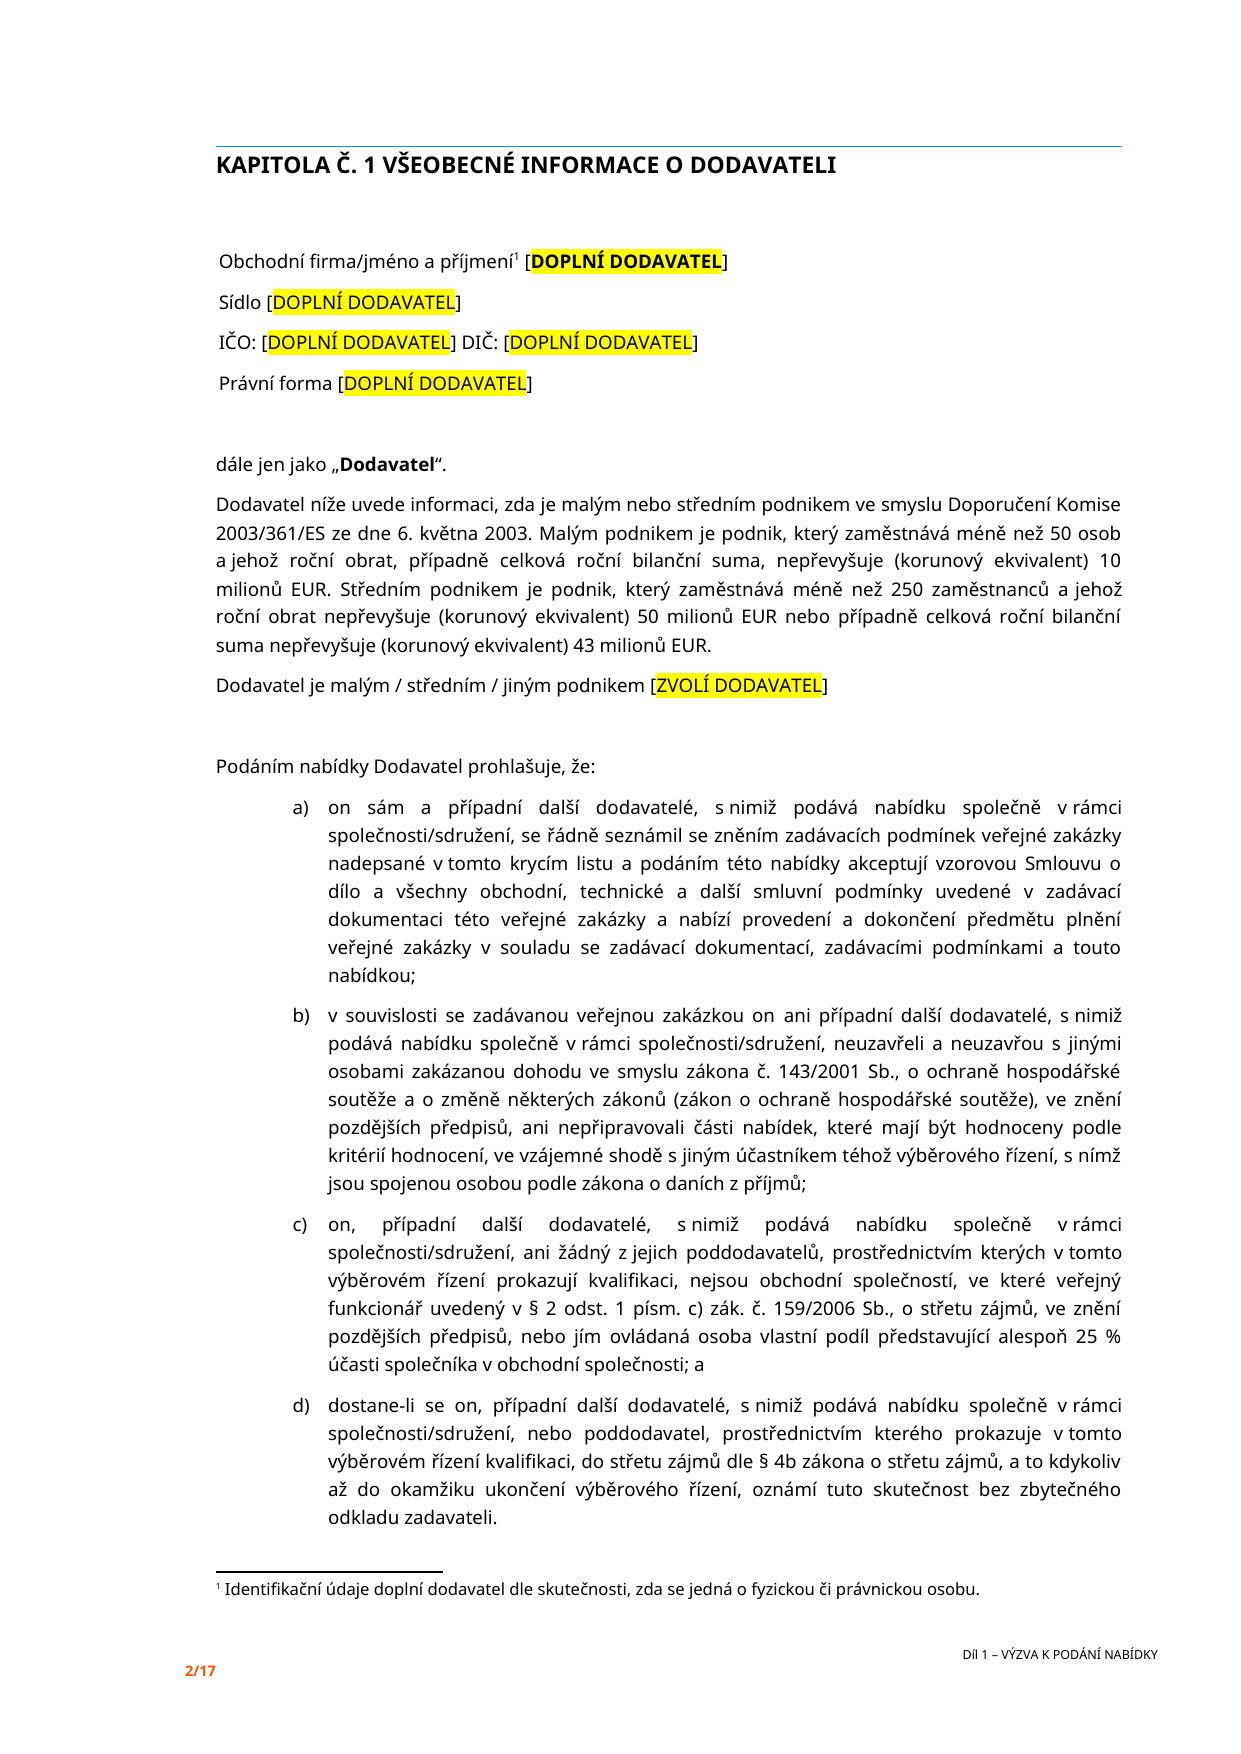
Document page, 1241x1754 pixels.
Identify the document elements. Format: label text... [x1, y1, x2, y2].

text on sám a případní další dodavatelé, s nimiž podává nabídku společně v rámci společnosti/sdružení, se řádně seznámil se zněním zadávacích podmínek veřejné zakázky nadepsané v tomto krycím listu a podáním této nabídky akceptují vzorovou Smlouvu o dílo a všechny obchodní, technické a další smluvní podmínky uvedené v zadávací dokumentaci této veřejné zakázky a nabízí provedení a dokončení předmětu plnění veřejné zakázky v souladu se zadávací dokumentací, zadávacími podmínkami a touto nabídkou; [292, 794, 1122, 988]
text Dodavatel níže uvede informaci, zda je malým nebo středním podnikem ve smyslu Doporučení Komise 2003/361/ES ze dne 6. května 2003. Malým podnikem je podnik, který zaměstnává méně než 50 osob a jehož roční obrat, případně celková roční bilanční suma, nepřevyšuje (korunový ekvivalent) 10 milionů EUR. Středním podnikem je podnik, který zaměstnává méně než 250 zaměstnanců a jehož roční obrat nepřevyšuje (korunový ekvivalent) 50 milionů EUR nebo případně celková roční bilanční suma nepřevyšuje (korunový ekvivalent) 43 milionů EUR. [216, 492, 1122, 657]
text Právní forma [DOPLNÍ DODAVATEL] [218, 370, 344, 396]
text Podáním nabídky Dodavatel prohlašuje, že: [216, 753, 1122, 779]
text v souvislosti se zadávanou veřejnou zakázkou on ani případní další dodavatelé, s nimiž podává nabídku společně v rámci společnosti/sdružení, neuzavřeli a neuzavřou s jinými osobami zakázanou dohodu ve smyslu zákona č. 143/2001 Sb., o ochraně hospodářské soutěže a o změně některých zákonů (zákon o ochraně hospodářské soutěže), ve znění pozdějších předpisů, ani nepřipravovali části nabídek, které mají být hodnoceny podle kritérií hodnocení, ve vzájemné shodě s jiným účastníkem téhož výběrového řízení, s nímž jsou spojenou osobou podle zákona o daních z příjmů; [292, 1003, 1122, 1196]
text IČO: [DOPLNÍ DODAVATEL] DIČ: [DOPLNÍ DODAVATEL] [692, 330, 1122, 355]
text Obchodní firma/jméno a příjmení [DOPLNÍ DODAVATEL] [722, 249, 1122, 274]
text dále jen jako „Dodavatel“. [216, 451, 1122, 477]
text Právní forma [DOPLNÍ DODAVATEL] [526, 370, 1122, 396]
text on, případní další dodavatelé, s nimiž podává nabídku společně v rámci společnosti/sdružení, ani žádný z jejich poddodavatelů, prostřednictvím kterých v tomto výběrovém řízení prokazují kvalifikaci, nejsou obchodní společností, ve které veřejný funkcionář uvedený v § 2 odst. 1 písm. c) zák. č. 159/2006 Sb., o střetu zájmů, ve znění pozdějších předpisů, nebo jím ovládaná osoba vlastní podíl představující alespoň 25 % účasti společníka v obchodní společnosti; a [292, 1211, 1122, 1377]
text dostane-li se on, případní další dodavatelé, s nimiž podává nabídku společně v rámci společnosti/sdružení, nebo poddodavatel, prostřednictvím kterého prokazuje v tomto výběrovém řízení kvalifikaci, do střetu zájmů dle § 4b zákona o střetu zájmů, a to kdykoliv až do okamžiku ukončení výběrového řízení, oznámí tuto skutečnost bez zbytečného odkladu zadavateli. [292, 1392, 1122, 1529]
text Obchodní firma/jméno a příjmení [DOPLNÍ DODAVATEL] [218, 249, 531, 274]
text Kapitola č. 1 Všeobecné informace o dodavateli [216, 147, 1122, 180]
text Dodavatel je malým / středním / jiným podnikem [ZVOLÍ DODAVATEL] [216, 672, 1122, 698]
text Sídlo [DOPLNÍ DODAVATEL] [455, 289, 1122, 315]
